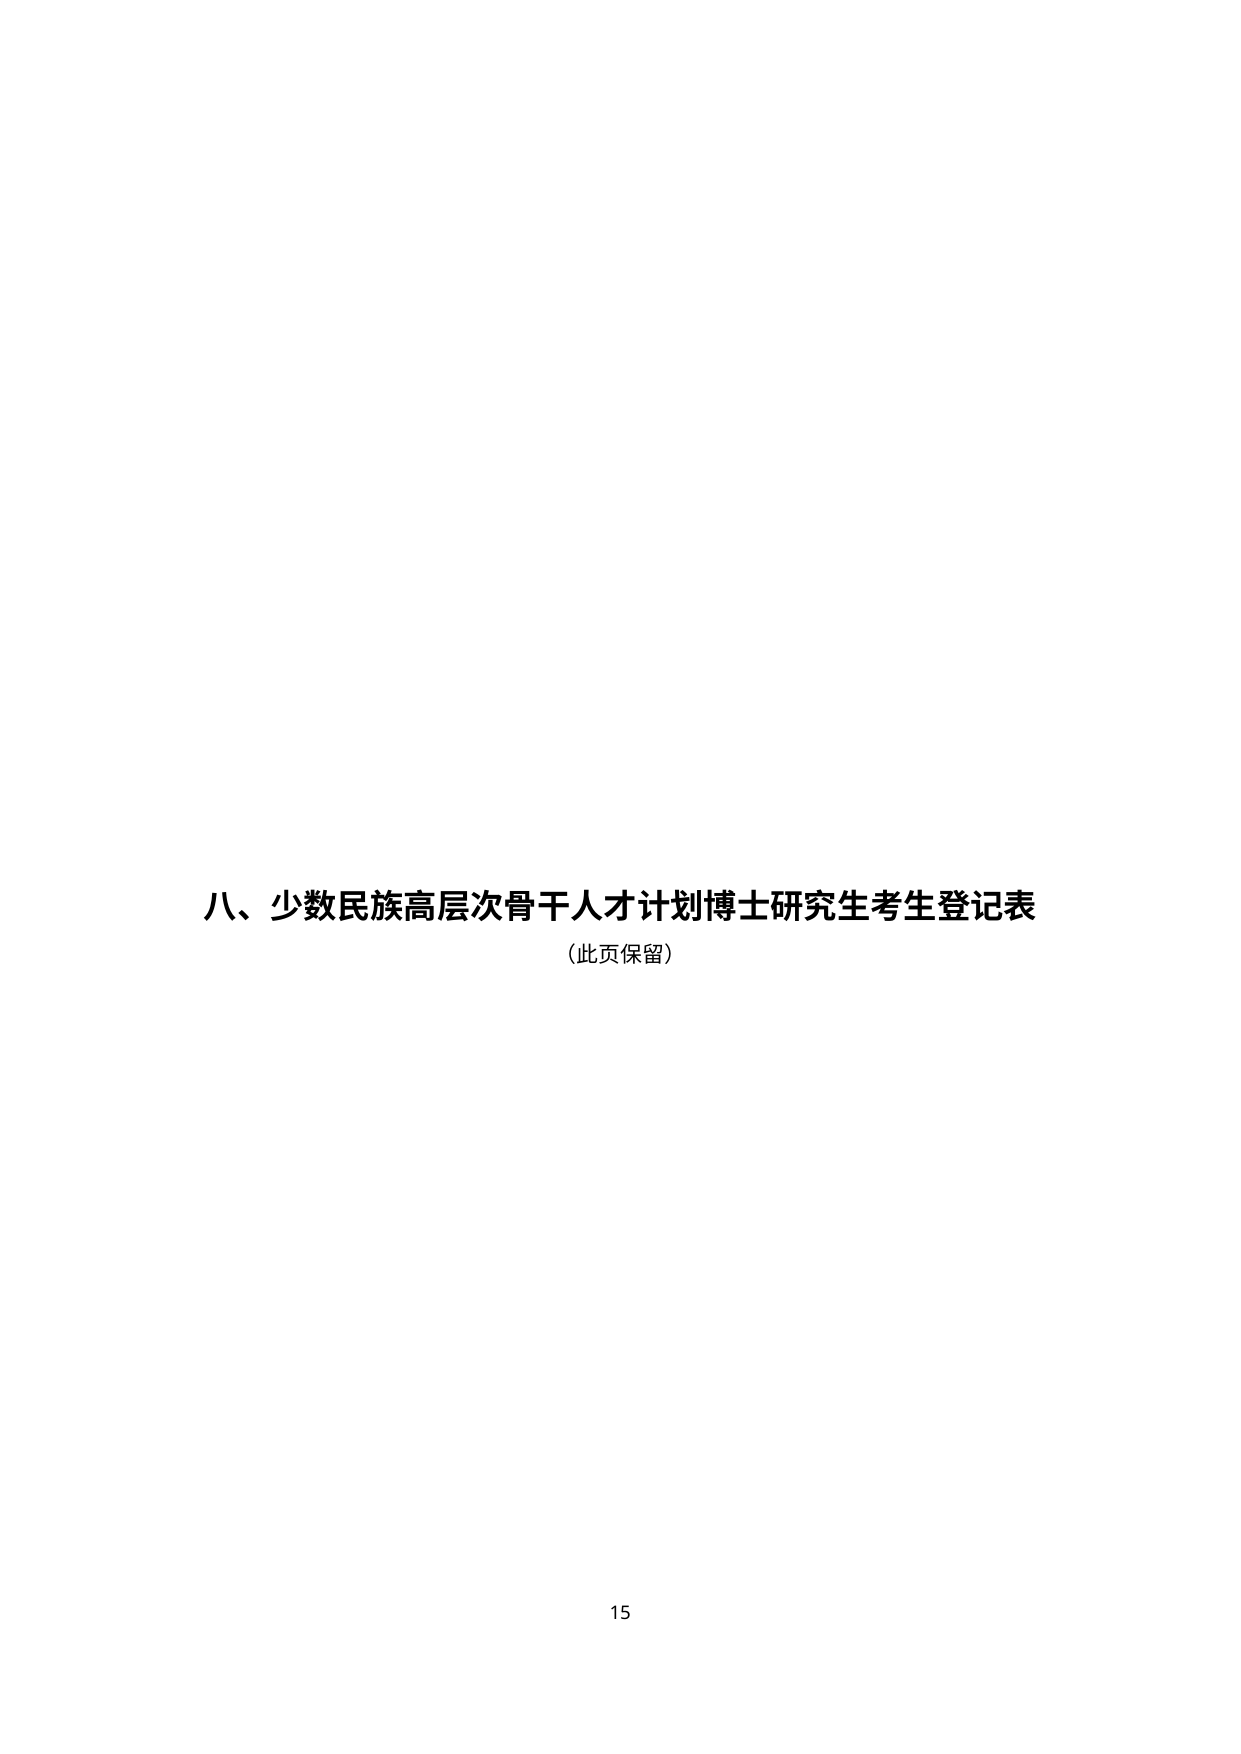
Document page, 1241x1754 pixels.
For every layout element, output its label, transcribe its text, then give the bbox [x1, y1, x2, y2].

text （此页保留） [170, 937, 1070, 969]
text 八、少数民族高层次骨干人才计划博士研究生考生登记表 [170, 872, 1070, 937]
